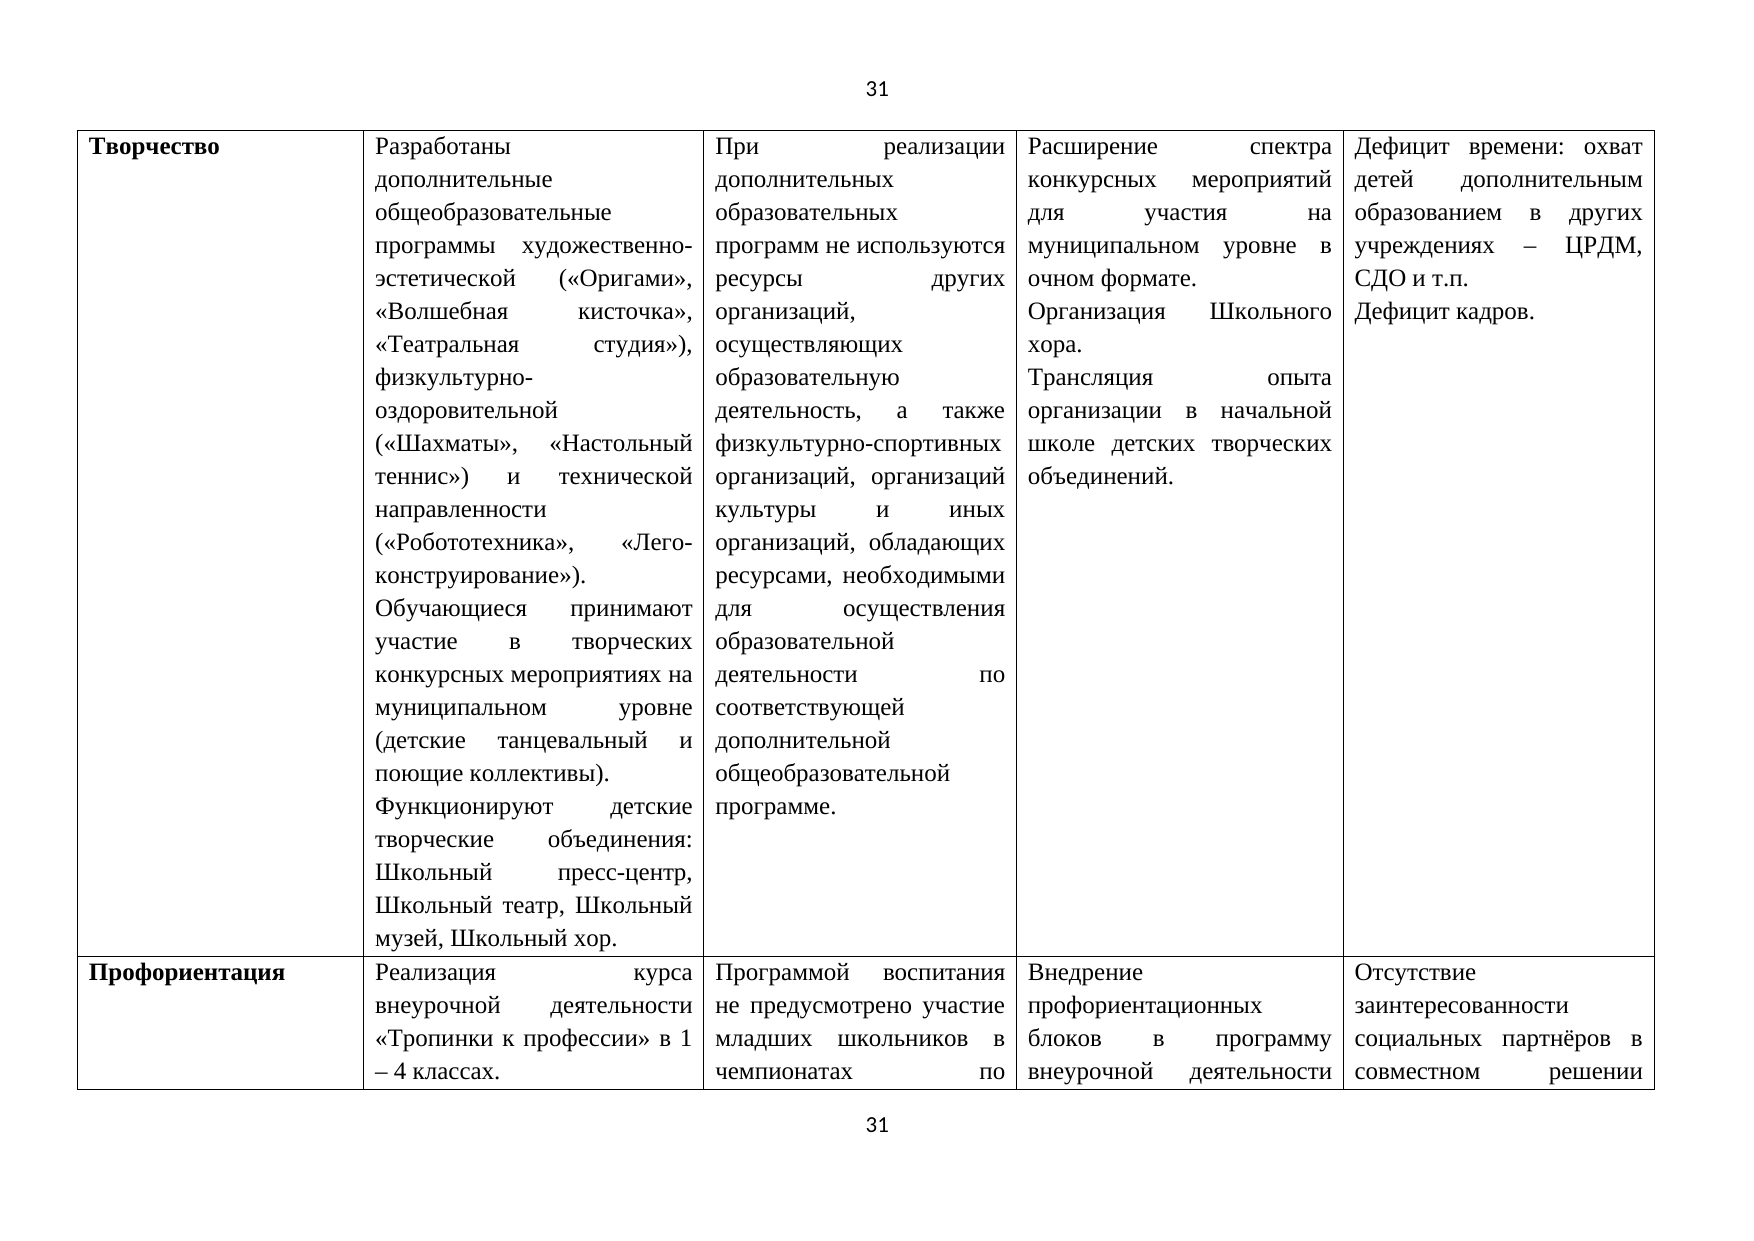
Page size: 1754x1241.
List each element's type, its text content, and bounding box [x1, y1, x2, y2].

table_header При реализации дополнительных образовательных программ не используются ресурсы других организаций, осуществляющих образовательную деятельность, а также физкультурно-спортивных организаций, организаций культуры и иных организаций, обладающих ресурсами, необходимыми для осуществления образовательной деятельности по соответствующей дополнительной общеобразовательной программе. [704, 131, 1016, 956]
table_header Расширение спектра конкурсных мероприятий для участия на муниципальном уровне в очном формате. Организация Школьного хора. Трансляция опыта организации в начальной школе детских творческих объединений. [1017, 131, 1343, 956]
table_header Дефицит времени: охват детей дополнительным образованием в других учреждениях – ЦРДМ, СДО и т.п. Дефицит кадров. [1344, 131, 1654, 956]
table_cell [364, 957, 703, 1089]
table_header Разработаны дополнительные общеобразовательные программы художественно-эстетической («Оригами», «Волшебная кисточка», «Театральная студия»), физкультурно-оздоровительной («Шахматы», «Настольный теннис») и технической направленности («Робототехника», «Лего-конструирование»). Обучающиеся принимают участие в творческих конкурсных мероприятиях на муниципальном уровне (детские танцевальный и поющие коллективы). Функционируют детские творческие объединения: Школьный пресс-центр, Школьный театр, Школьный музей, Школьный хор. [364, 131, 703, 956]
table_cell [1344, 957, 1654, 1089]
table_cell Профориентация [78, 957, 363, 1089]
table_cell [704, 957, 1016, 1089]
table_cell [1017, 957, 1343, 1089]
table_header Творчество [78, 131, 363, 956]
